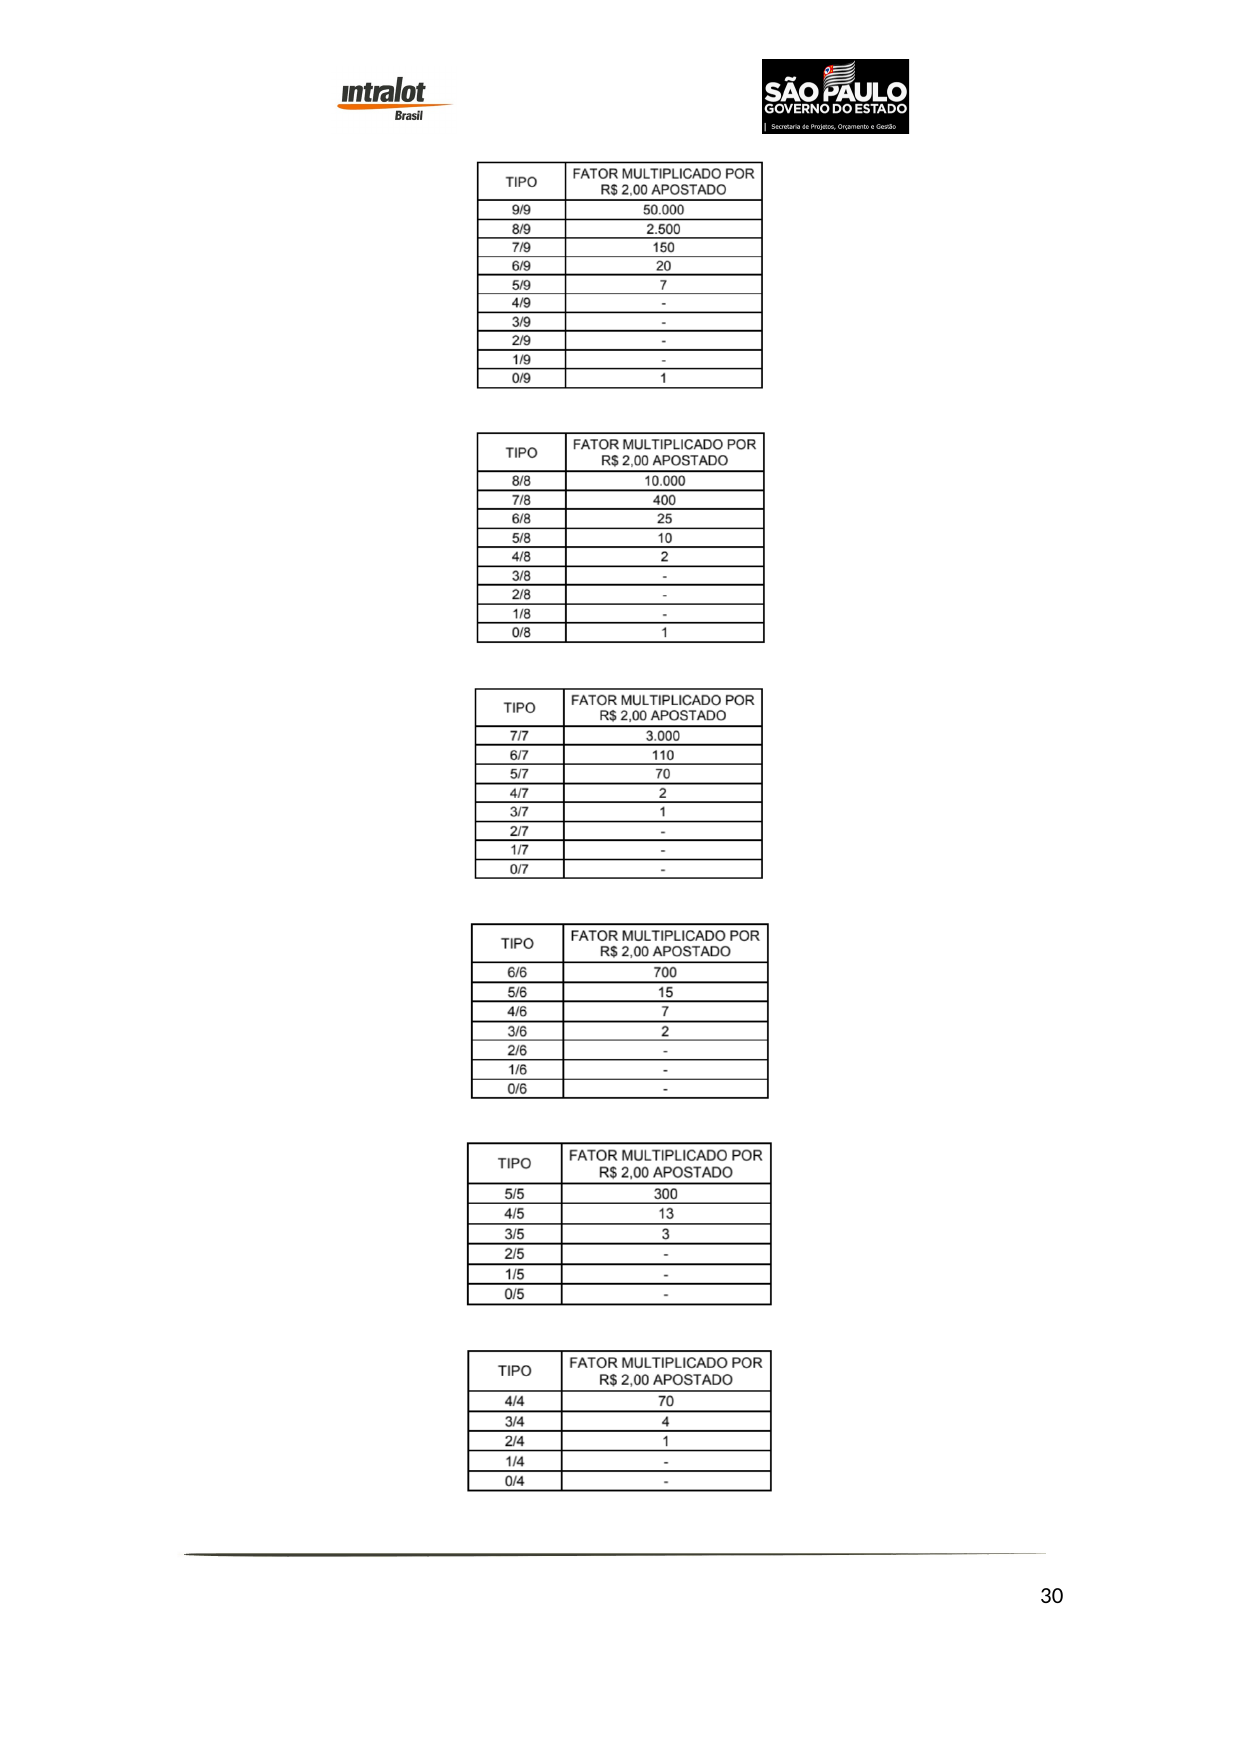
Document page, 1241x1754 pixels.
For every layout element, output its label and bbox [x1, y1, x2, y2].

picture [762, 59, 910, 134]
picture [331, 66, 457, 134]
picture [472, 685, 768, 882]
picture [473, 159, 767, 392]
picture [177, 1551, 1046, 1558]
picture [467, 1347, 774, 1495]
picture [469, 920, 771, 1103]
picture [465, 1141, 775, 1309]
picture [474, 430, 767, 647]
